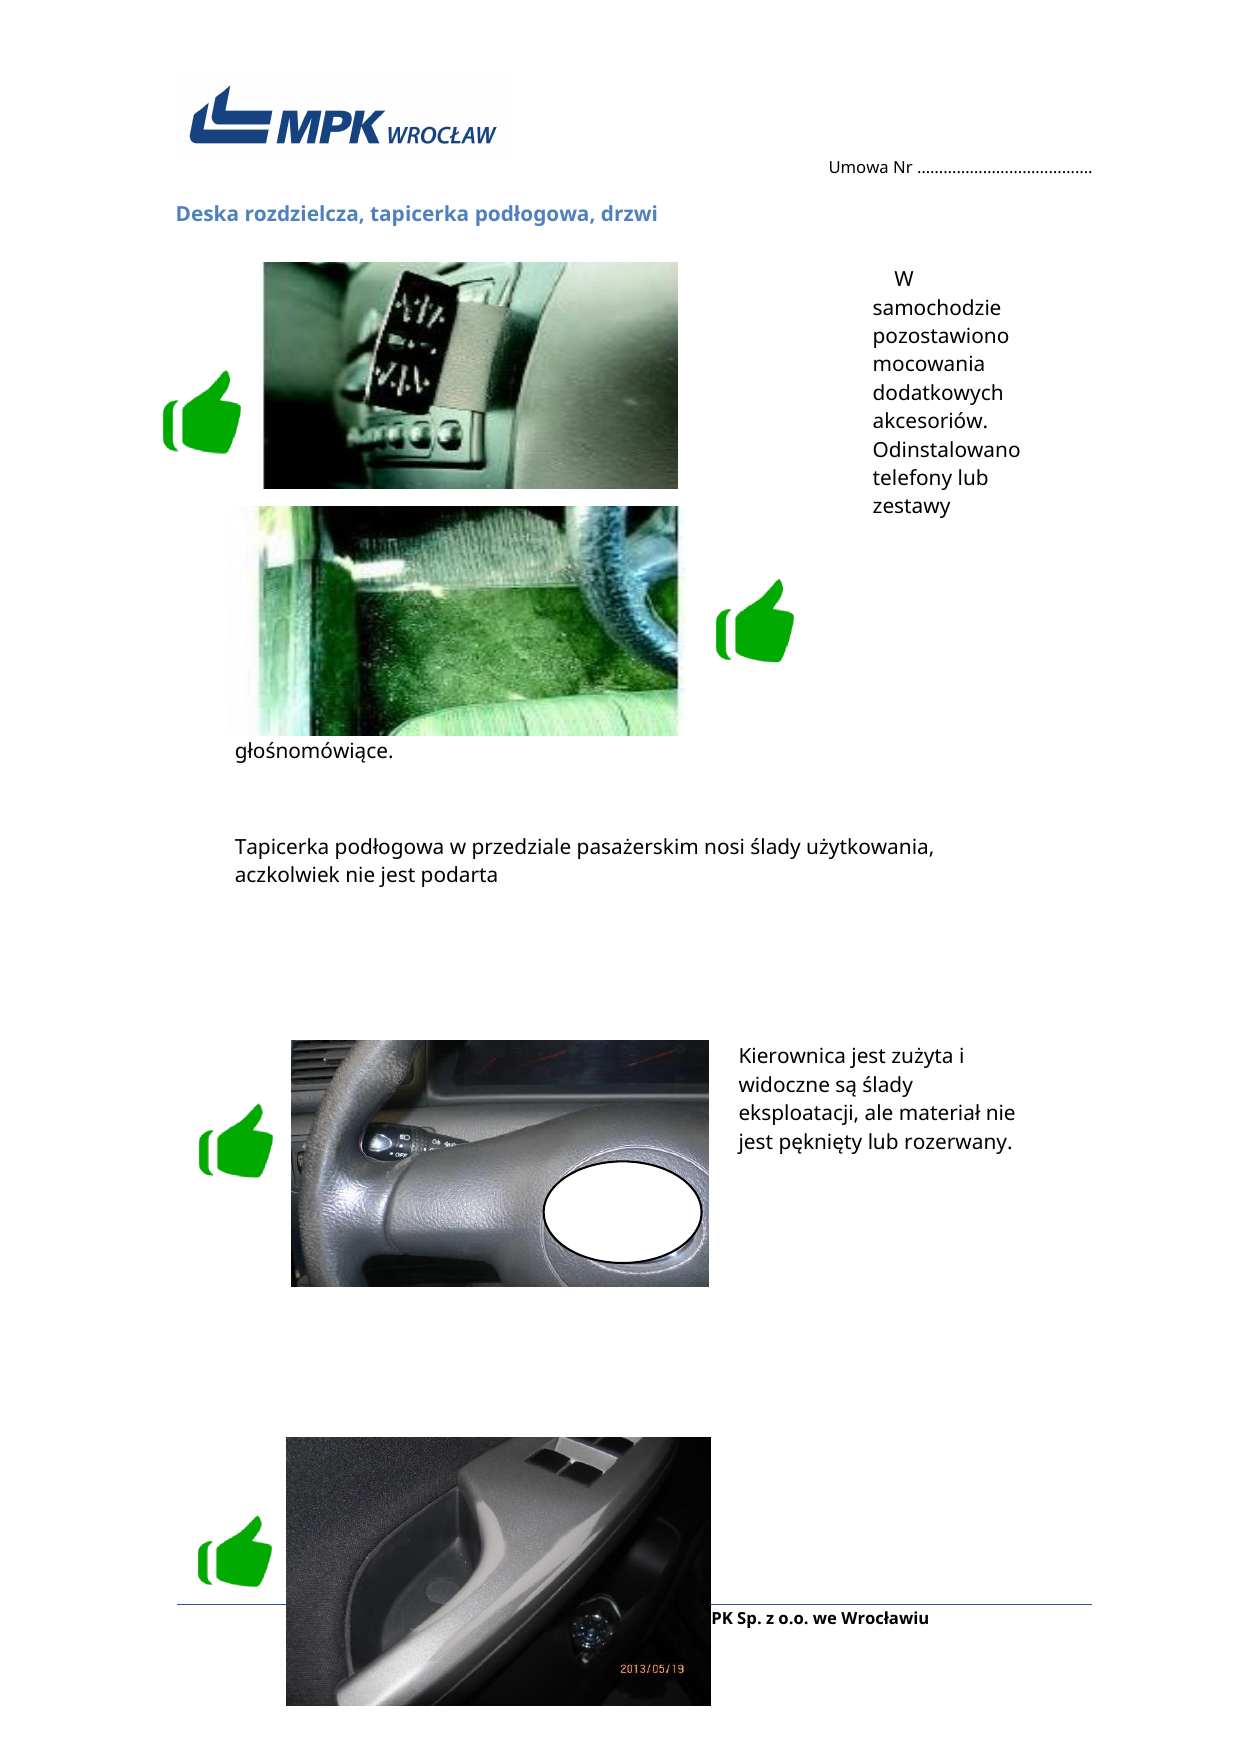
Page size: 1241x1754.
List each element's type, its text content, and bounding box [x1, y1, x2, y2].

text Kierownica jest zużyta i widoczne są ślady eksploatacji, ale materiał nie jest pęknięty lub rozerwany. [738, 1013, 1031, 1155]
picture [196, 1515, 273, 1587]
picture [197, 1103, 274, 1178]
text Deska rozdzielcza, tapicerka podłogowa, drzwi [175, 199, 1092, 228]
picture [229, 506, 685, 736]
picture [714, 578, 795, 663]
picture [161, 369, 242, 454]
picture [260, 262, 678, 489]
picture [291, 1040, 709, 1287]
picture [177, 73, 509, 156]
picture [286, 1437, 711, 1706]
text Tapicerka podłogowa w przedziale pasażerskim nosi ślady użytkowania, aczkolwiek nie jest podarta [234, 832, 1034, 889]
